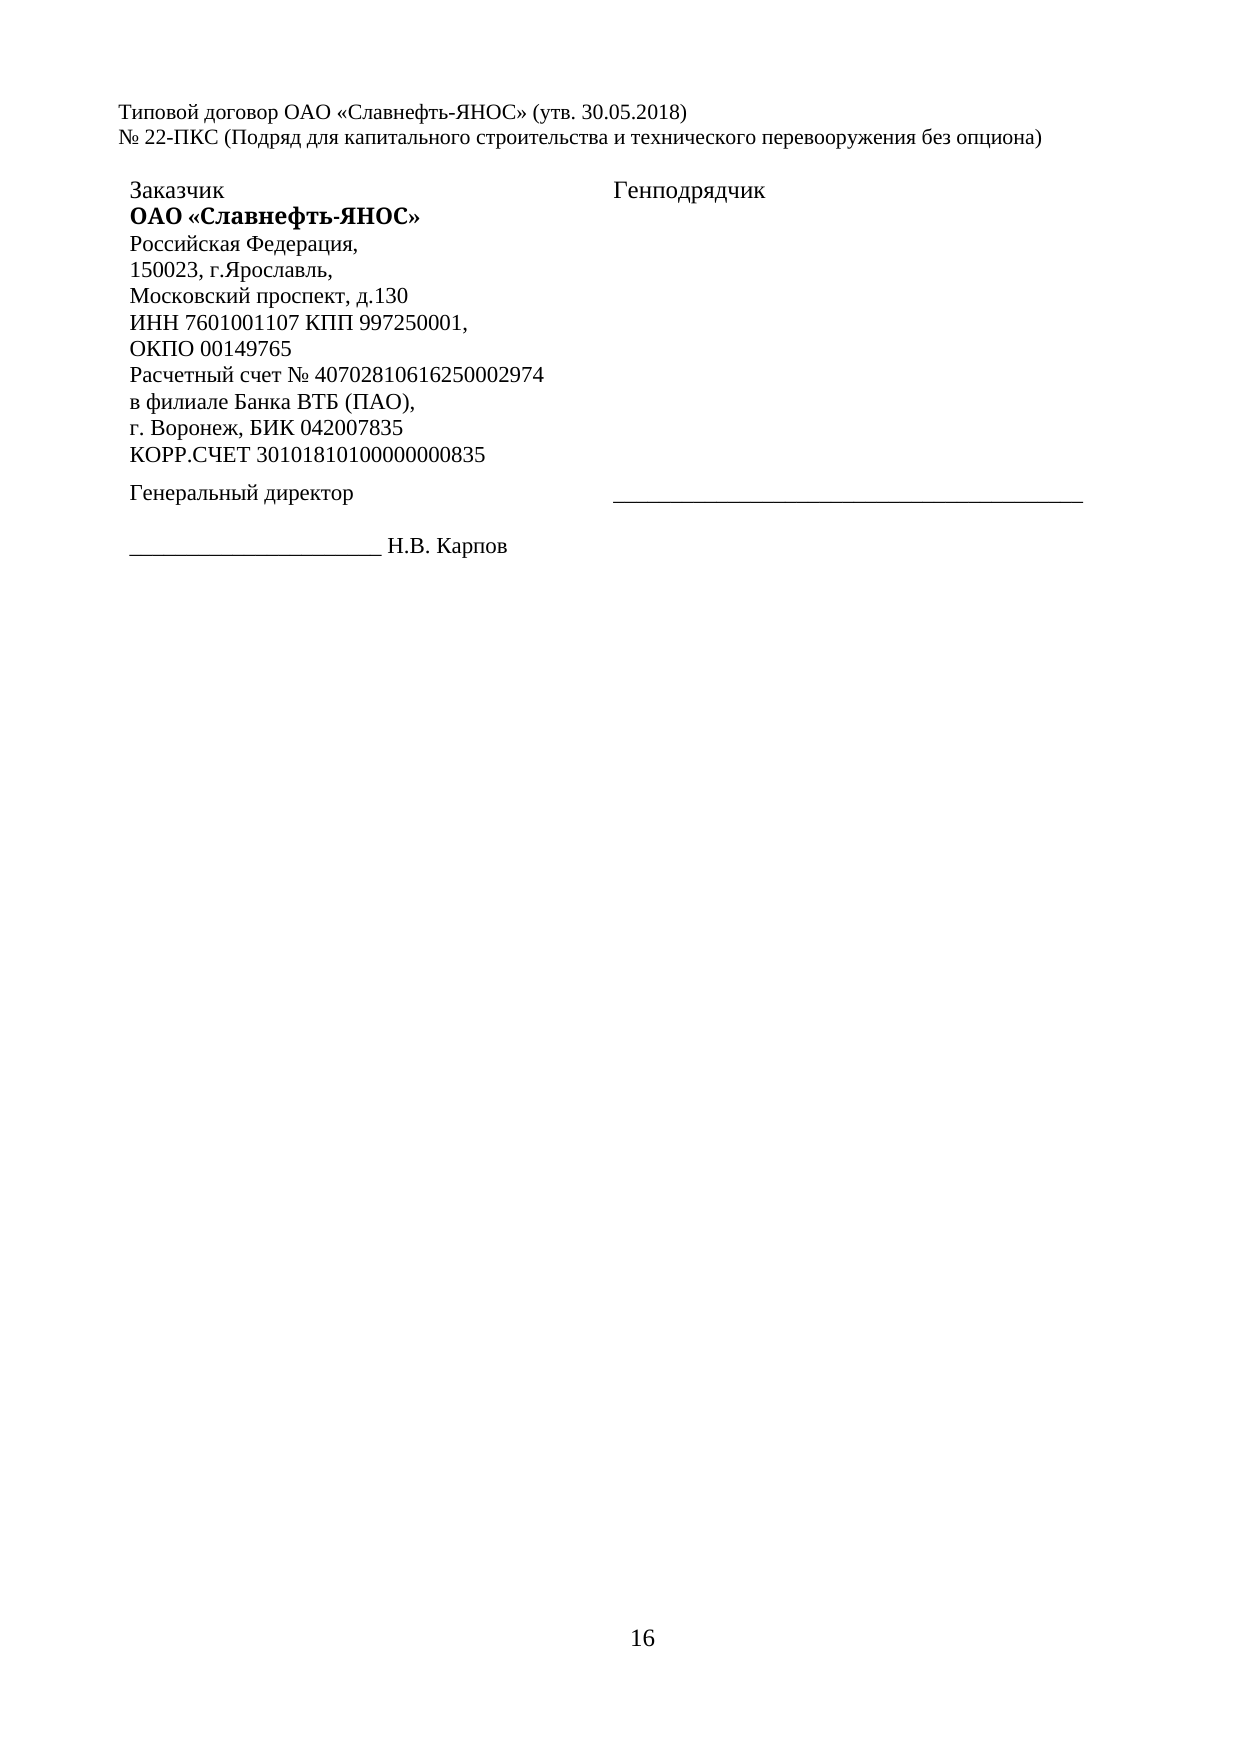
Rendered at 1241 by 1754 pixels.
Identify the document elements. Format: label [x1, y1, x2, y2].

table_header [118, 175, 602, 584]
table_header [602, 175, 1192, 584]
